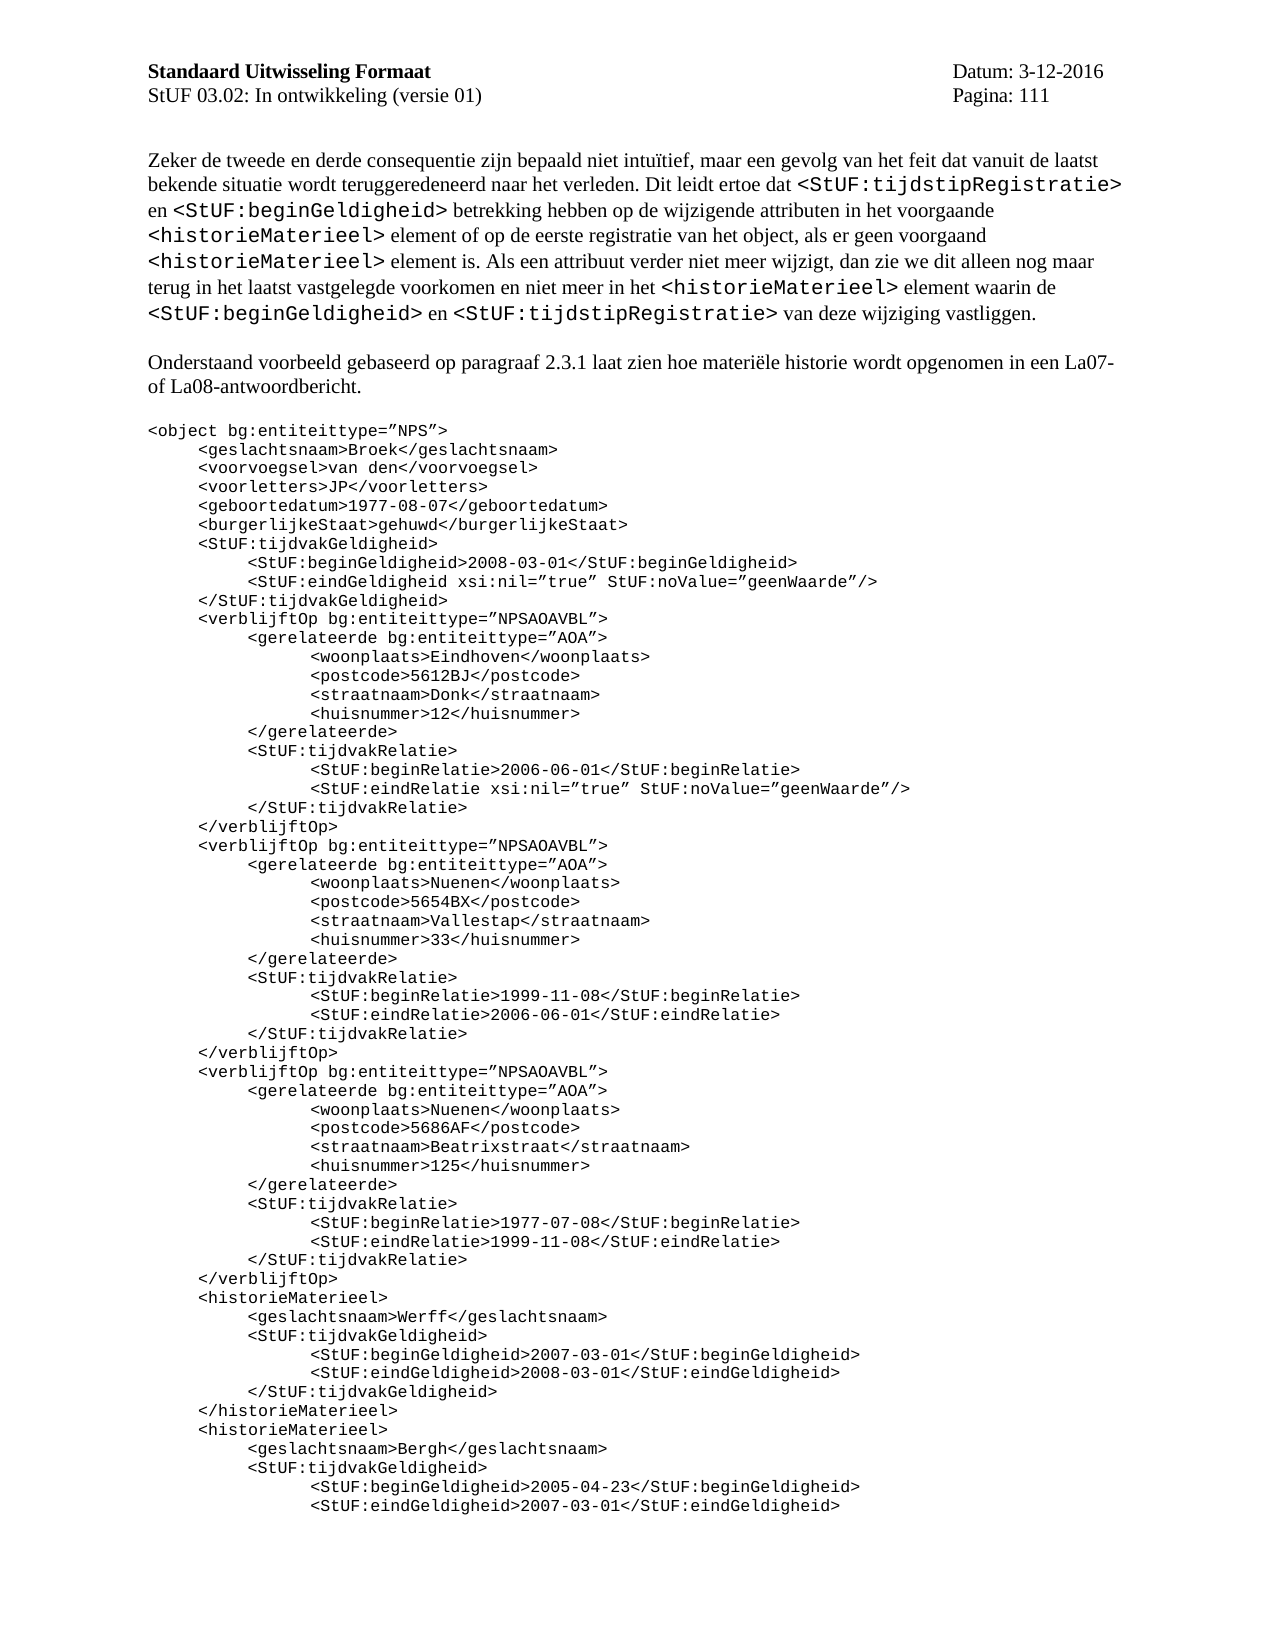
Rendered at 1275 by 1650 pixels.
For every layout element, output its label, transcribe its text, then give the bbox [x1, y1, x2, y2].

text <StUF:eindGeldigheid>2008-03-01</StUF:eindGeldigheid> [148, 1365, 1127, 1384]
text <StUF:beginRelatie>1977-07-08</StUF:beginRelatie> [148, 1214, 1127, 1233]
text <woonplaats>Nuenen</woonplaats> [148, 1101, 1127, 1120]
text <object bg:entiteittype=”NPS”> [148, 422, 1127, 441]
text <straatnaam>Vallestap</straatnaam> [148, 913, 1127, 931]
text <StUF:beginRelatie>1999-11-08</StUF:beginRelatie> [148, 988, 1127, 1007]
text <postcode>5654BX</postcode> [148, 894, 1127, 913]
text <burgerlijkeStaat>gehuwd</burgerlijkeStaat> [148, 517, 1127, 536]
text <postcode>5612BJ</postcode> [148, 667, 1127, 686]
text </StUF:tijdvakRelatie> [148, 1252, 1127, 1271]
text <StUF:eindRelatie>1999-11-08</StUF:eindRelatie> [148, 1233, 1127, 1252]
text <huisnummer>33</huisnummer> [148, 931, 1127, 950]
text <gerelateerde bg:entiteittype=”AOA”> [148, 856, 1127, 875]
text <geslachtsnaam>Werff</geslachtsnaam> [148, 1308, 1127, 1327]
text <StUF:tijdvakGeldigheid> [148, 1327, 1127, 1346]
text <verblijftOp bg:entiteittype=”NPSAOAVBL”> [148, 611, 1127, 630]
text <StUF:beginGeldigheid>2005-04-23</StUF:beginGeldigheid> [148, 1478, 1127, 1497]
text <woonplaats>Nuenen</woonplaats> [148, 875, 1127, 894]
text <verblijftOp bg:entiteittype=”NPSAOAVBL”> [148, 837, 1127, 856]
text <StUF:tijdvakGeldigheid> [148, 536, 1127, 554]
text </StUF:tijdvakRelatie> [148, 799, 1127, 818]
text <geboortedatum>1977-08-07</geboortedatum> [148, 498, 1127, 517]
text <voorletters>JP</voorletters> [148, 479, 1127, 498]
text <StUF:eindRelatie xsi:nil=”true” StUF:noValue=”geenWaarde”/> [148, 781, 1127, 799]
text </StUF:tijdvakRelatie> [148, 1026, 1127, 1044]
text <StUF:tijdvakGeldigheid> [148, 1459, 1127, 1478]
text Zeker de tweede en derde consequentie zijn bepaald niet intuïtief, maar een gevolg van het feit dat vanuit de laatst bekende situatie wordt teruggeredeneerd naar het verleden. Dit leidt ertoe dat <StUF:tijdstipRegistratie> en <StUF:beginGeldigheid> betrekking hebben op de wijzigende attributen in het voorgaande <historieMaterieel> element of op de eerste registratie van het object, als er geen voorgaand <historieMaterieel> element is. Als een attribuut verder niet meer wijzigt, dan zie we dit alleen nog maar terug in het laatst vastgelegde voorkomen en niet meer in het <historieMaterieel> element waarin de <StUF:beginGeldigheid> en <StUF:tijdstipRegistratie> van deze wijziging vastliggen. [148, 148, 1127, 326]
text </verblijftOp> [148, 1044, 1127, 1063]
text </StUF:tijdvakGeldigheid> [148, 1384, 1127, 1403]
text </gerelateerde> [148, 724, 1127, 743]
text <StUF:eindRelatie>2006-06-01</StUF:eindRelatie> [148, 1007, 1127, 1026]
text <StUF:eindGeldigheid>2007-03-01</StUF:eindGeldigheid> [148, 1497, 1127, 1516]
text <geslachtsnaam>Broek</geslachtsnaam> [148, 441, 1127, 460]
text <StUF:tijdvakRelatie> [148, 743, 1127, 762]
text <voorvoegsel>van den</voorvoegsel> [148, 460, 1127, 479]
text </gerelateerde> [148, 950, 1127, 969]
text <straatnaam>Beatrixstraat</straatnaam> [148, 1139, 1127, 1158]
text <verblijftOp bg:entiteittype=”NPSAOAVBL”> [148, 1063, 1127, 1082]
text <gerelateerde bg:entiteittype=”AOA”> [148, 630, 1127, 649]
text <historieMaterieel> [148, 1422, 1127, 1441]
text <StUF:tijdvakRelatie> [148, 969, 1127, 988]
text <huisnummer>125</huisnummer> [148, 1158, 1127, 1177]
text </verblijftOp> [148, 818, 1127, 837]
text <geslachtsnaam>Bergh</geslachtsnaam> [148, 1441, 1127, 1459]
text </gerelateerde> [148, 1177, 1127, 1195]
text <StUF:beginGeldigheid>2008-03-01</StUF:beginGeldigheid> [148, 554, 1127, 573]
text </historieMaterieel> [148, 1403, 1127, 1422]
text <StUF:tijdvakRelatie> [148, 1195, 1127, 1214]
text <straatnaam>Donk</straatnaam> [148, 686, 1127, 705]
text <StUF:eindGeldigheid xsi:nil=”true” StUF:noValue=”geenWaarde”/> [148, 573, 1127, 592]
text <historieMaterieel> [148, 1290, 1127, 1308]
text <StUF:beginGeldigheid>2007-03-01</StUF:beginGeldigheid> [148, 1346, 1127, 1365]
text <StUF:beginRelatie>2006-06-01</StUF:beginRelatie> [148, 762, 1127, 781]
text </verblijftOp> [148, 1271, 1127, 1290]
text <gerelateerde bg:entiteittype=”AOA”> [148, 1082, 1127, 1101]
text <huisnummer>12</huisnummer> [148, 705, 1127, 724]
text </StUF:tijdvakGeldigheid> [148, 592, 1127, 611]
text <postcode>5686AF</postcode> [148, 1120, 1127, 1139]
text <woonplaats>Eindhoven</woonplaats> [148, 649, 1127, 667]
text Onderstaand voorbeeld gebaseerd op paragraaf 2.3.1 laat zien hoe materiële historie wordt opgenomen in een La07- of La08-antwoordbericht. [148, 350, 1127, 398]
